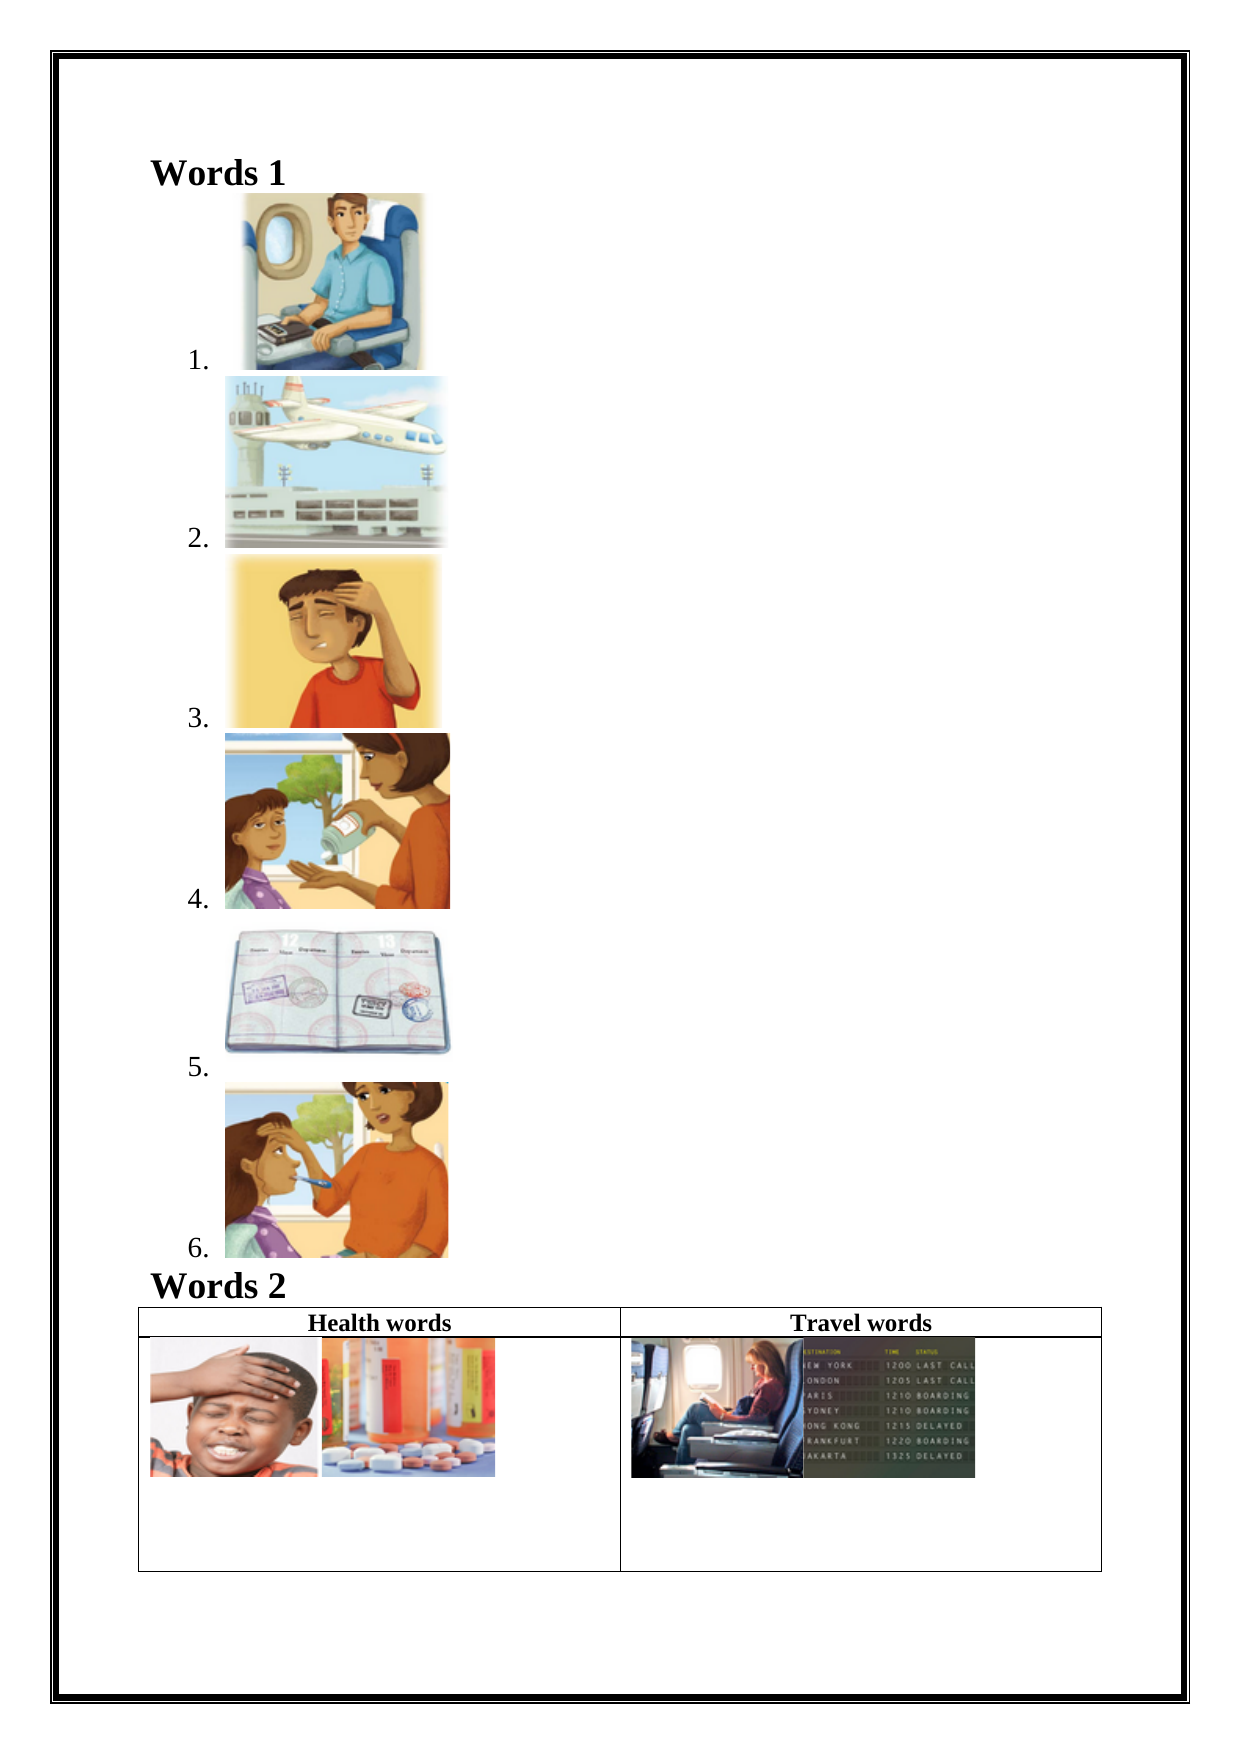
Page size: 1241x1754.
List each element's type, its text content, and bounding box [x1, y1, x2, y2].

text Words 2 [150, 1263, 1090, 1307]
picture [225, 376, 449, 548]
table_cell [621, 1338, 1101, 1571]
picture [631, 1337, 976, 1478]
table_header Travel words [621, 1308, 1101, 1336]
picture [225, 915, 454, 1076]
text Words 1 [150, 150, 1090, 193]
picture [225, 554, 443, 728]
picture [225, 1082, 449, 1258]
table_cell [139, 1338, 620, 1571]
picture [150, 1337, 496, 1477]
picture [225, 733, 451, 909]
table_header Health words [139, 1308, 620, 1336]
picture [225, 193, 447, 370]
